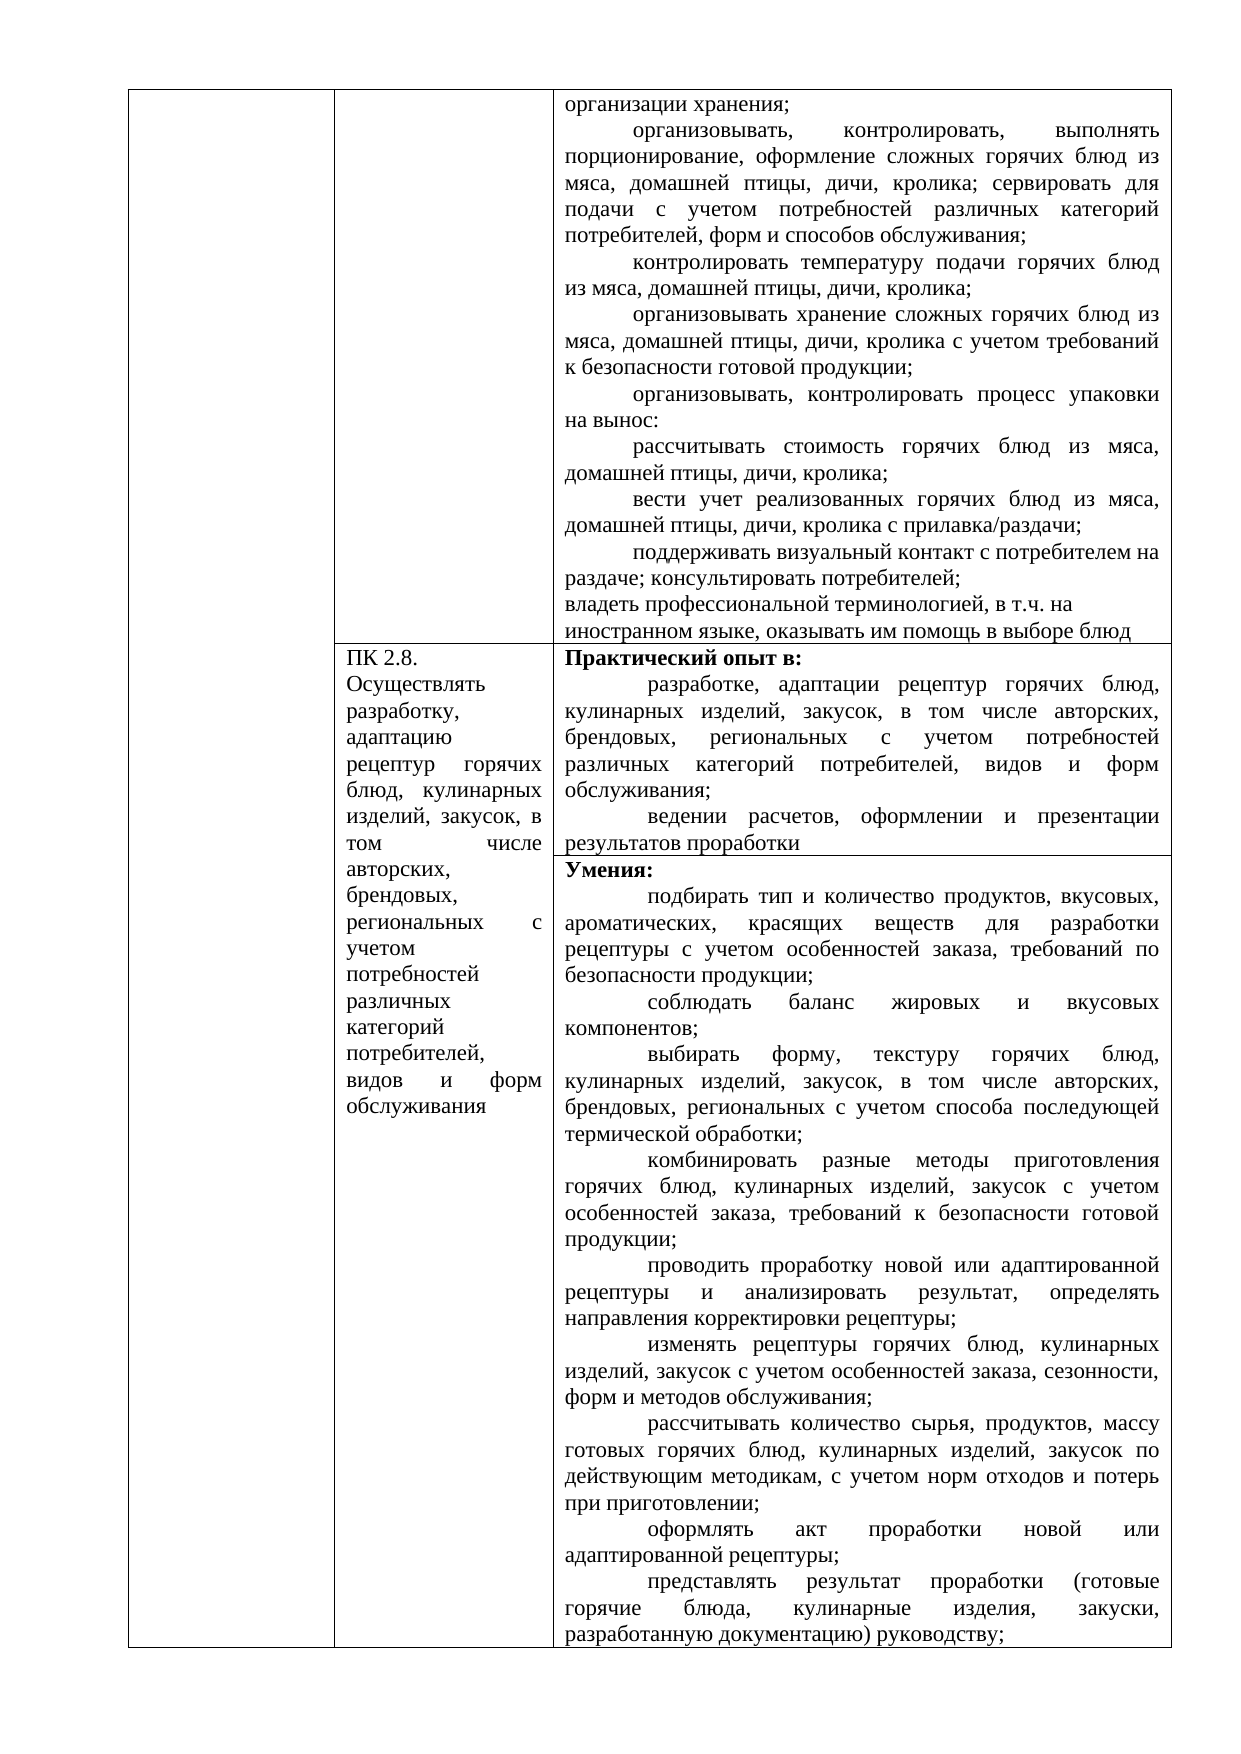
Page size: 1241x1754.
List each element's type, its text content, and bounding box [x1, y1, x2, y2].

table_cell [554, 90, 1171, 643]
table_cell ПК 2.8. Осуществлять разработку, адаптацию рецептур горячих блюд, кулинарных изделий, закусок, в том числе авторских, брендовых, региональных с учетом потребностей различных категорий потребителей, видов и форм обслуживания [335, 644, 553, 1647]
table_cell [554, 856, 1171, 1647]
table_cell Практический опыт в: разработке, адаптации рецептур горячих блюд, кулинарных изделий, закусок, в том числе авторских, брендовых, региональных с учетом потребностей различных категорий потребителей, видов и форм обслуживания; ведении расчетов, оформлении и презентации результатов проработки [554, 644, 1171, 855]
